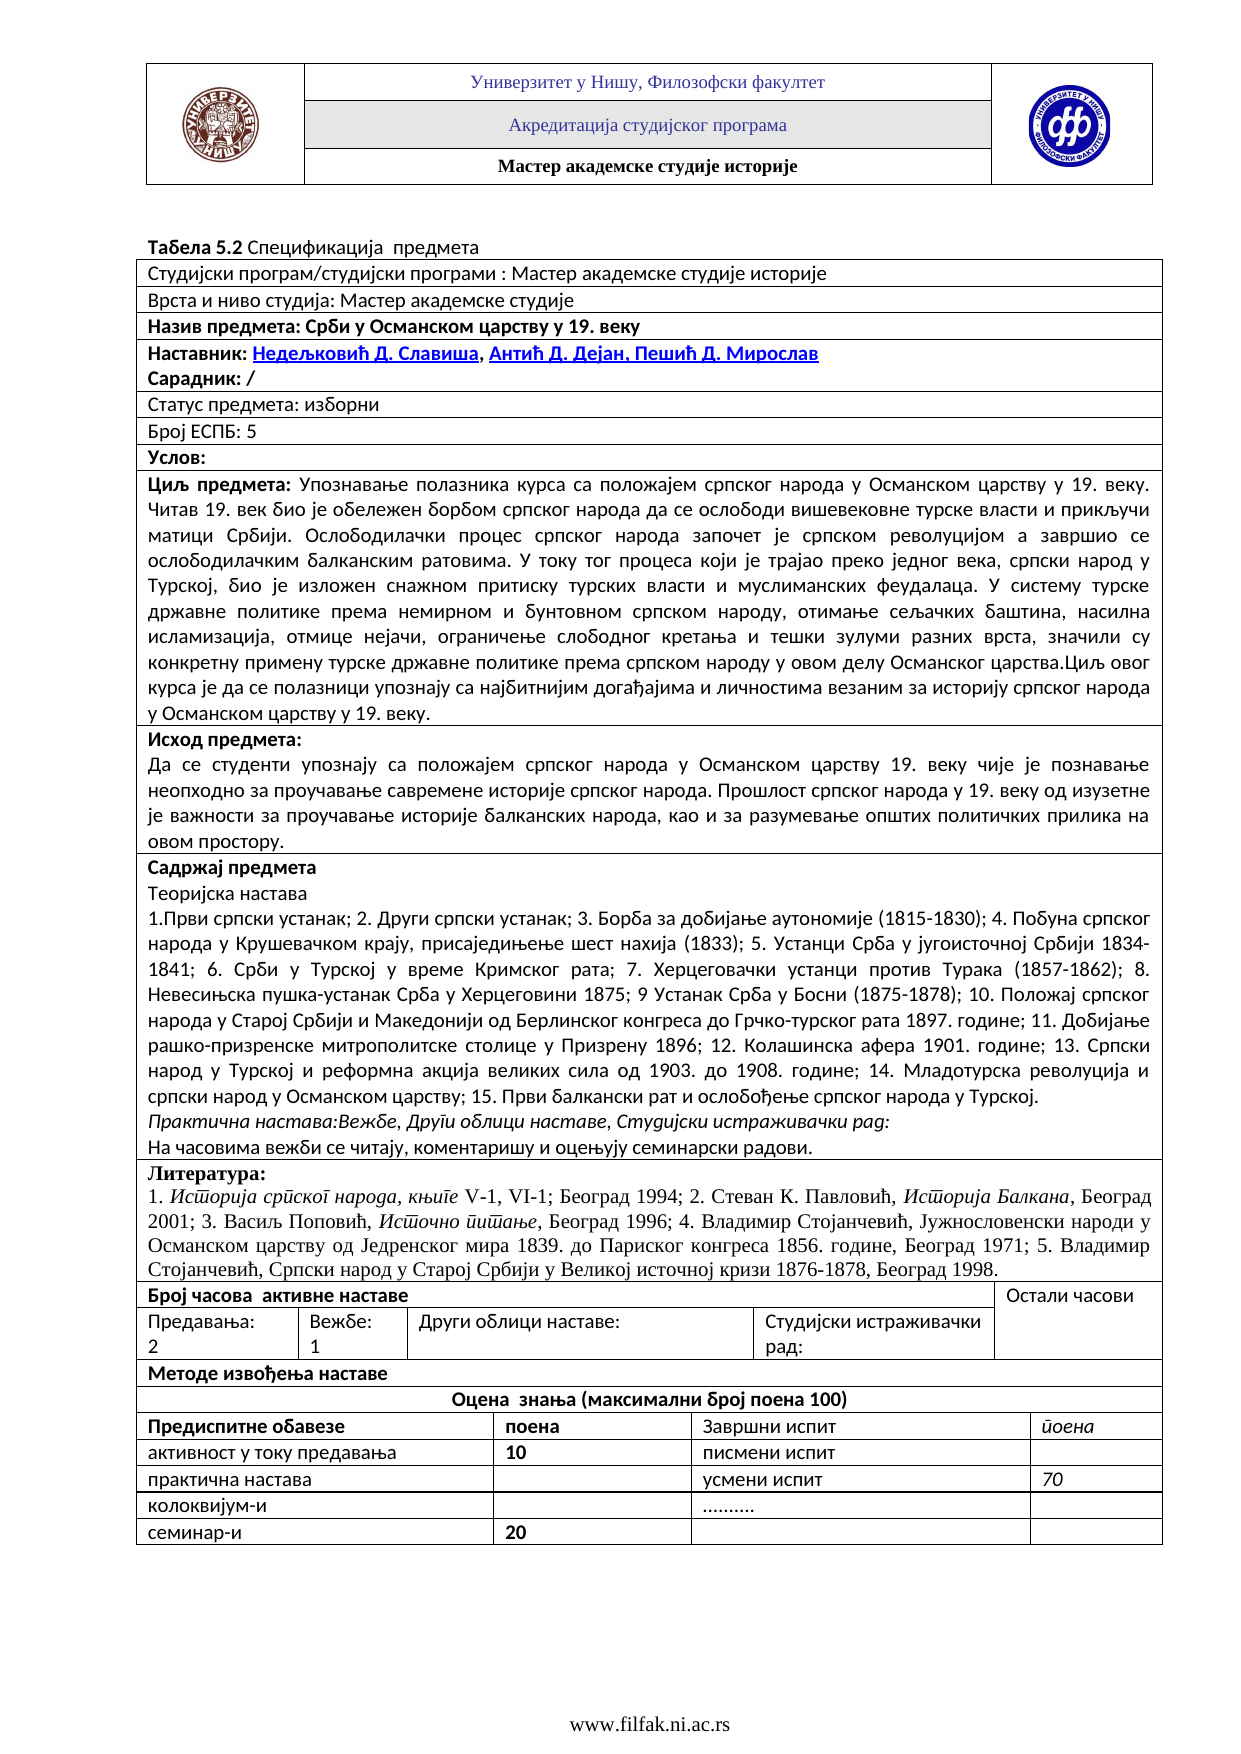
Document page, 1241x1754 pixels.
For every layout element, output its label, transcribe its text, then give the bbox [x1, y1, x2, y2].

table_cell 20 [494, 1519, 691, 1544]
table_cell .......... [692, 1493, 1030, 1518]
table_cell [1031, 1493, 1162, 1518]
table_cell Исход предмета: Да се студенти упознају са положајем српског народа у Османском царству 19. веку чије је познавање неопходно за проучавање савремене историје српског народа. Прошлост српског народа у 19. веку од изузетне је важности за проучавање историје балканских народа, као и за разумевање општих политичких прилика на овом простору. [137, 726, 1162, 853]
picture [180, 86, 261, 165]
table_cell Вежбе: 1 [299, 1308, 407, 1359]
table_cell [494, 1493, 691, 1518]
table_cell семинар-и [137, 1519, 493, 1544]
table_cell поена [494, 1413, 691, 1438]
table_cell Остали часови [995, 1282, 1162, 1359]
table_cell 10 [494, 1440, 691, 1465]
table_cell Услов: [137, 445, 1162, 470]
table_cell поена [1031, 1413, 1162, 1438]
table_header Студијски програм/студијски програми : Мастер академске студије историје [137, 260, 1162, 286]
table_cell Студијски истраживачки рад: [754, 1308, 994, 1359]
table_cell Статус предмета: изборни [137, 392, 1162, 417]
table_cell практична настава [137, 1466, 493, 1491]
text Табела 5.2 Спецификација предмета [148, 234, 1152, 259]
table_cell [494, 1466, 691, 1491]
table_cell Број ЕСПБ: 5 [137, 418, 1162, 443]
table_cell Предавања: 2 [137, 1308, 298, 1359]
table_cell колоквијум-и [137, 1493, 493, 1518]
table_cell усмени испит [692, 1466, 1030, 1491]
picture [1028, 85, 1110, 167]
table_cell Предиспитне обавезе [137, 1413, 493, 1438]
table_cell писмени испит [692, 1440, 1030, 1465]
table_cell Оцена знања (максимални број поена 100) [137, 1387, 1162, 1412]
table_cell активност у току предавања [137, 1440, 493, 1465]
table_cell Циљ предмета: Упознавање полазника курса са положајем српског народа у Османском царству у 19. веку. Читав 19. век био је обележен борбом српског народа да се ослободи вишевековне турске власти и прикључи матици Србији. Ослободилачки процес српског народа започет је српском револуцијом а завршио се ослободилачким балканским ратовима. У току тог процеса који је трајао преко једног века, српски народ у Турској, био је изложен снажном притиску турских власти и муслиманских феудалаца. У систему турске државне политике према немирном и бунтовном српском народу, отимање сељачких баштина, насилна исламизација, отмице нејачи, ограничење слободног кретања и тешки зулуми разних врста, значили су конкретну примену турске државне политике према српском народу у овом делу Османског царства.Циљ овог курса је да се полазници упознају са најбитнијим догађајима и личностима везаним за историју српског народа у Османском царству у 19. веку. [137, 471, 1162, 725]
table_cell Назив предмета: Срби у Османском царству у 19. веку [137, 313, 1162, 339]
table_cell Број часова активне наставе [137, 1282, 994, 1307]
table_cell [692, 1519, 1030, 1544]
table_cell [1031, 1440, 1162, 1465]
table_cell [1031, 1519, 1162, 1544]
table_cell 70 [1031, 1466, 1162, 1491]
table_cell Садржај предмета Теоријска настава 1.Први српски устанак; 2. Други српски устанак; 3. Борба за добијање аутономије (1815-1830); 4. Побуна српског народа у Крушевачком крају, присаједињење шест нахија (1833); 5. Устанци Срба у југоисточној Србији 1834-1841; 6. Срби у Турској у време Кримског рата; 7. Херцеговачки устанци против Турака (1857-1862); 8. Невесињска пушка-устанак Срба у Херцеговини 1875; 9 Устанак Срба у Босни (1875-1878); 10. Положај српског народа у Старој Србији и Македонији од Берлинског конгреса до Грчко-турског рата 1897. године; 11. Добијање рашко-призренске митрополитске столице у Призрену 1896; 12. Колашинска афера 1901. године; 13. Српски народ у Турској и реформна акција великих сила од 1903. до 1908. године; 14. Младотурска револуција и српски народ у Османском царству; 15. Први балкански рат и ослобођење српског народа у Турској. Практична настава:Вежбе, Други облици наставе, Студијски истраживачки рад: На часовима вежби се читају, коментаришу и оцењују семинарски радови. [137, 854, 1162, 1159]
table_cell Методе извођења наставе [137, 1360, 1162, 1386]
table_cell Наставник: Недељковић Д. Славиша, Антић Д. Дејан, Пешић Д. Мирослав Сарадник: / [137, 340, 1162, 391]
table_cell Други облици наставе: [408, 1308, 753, 1359]
table_cell Литература: 1. Историја српског народа, књиге V-1, VI-1; Београд 1994; 2. Стеван К. Павловић, Историја Балкана, Београд 2001; 3. Васиљ Поповић, Источно питање, Београд 1996; 4. Владимир Стојанчевић, Јужнословенски народи у Османском царству од Једренског мира 1839. до Париског конгреса 1856. године, Београд 1971; 5. Владимир Стојанчевић, Српски народ у Старој Србији у Великој источној кризи 1876-1878, Београд 1998. [137, 1160, 1162, 1281]
table_cell Врста и ниво студија: Мастер академске студије [137, 287, 1162, 312]
table_cell Завршни испит [692, 1413, 1030, 1438]
